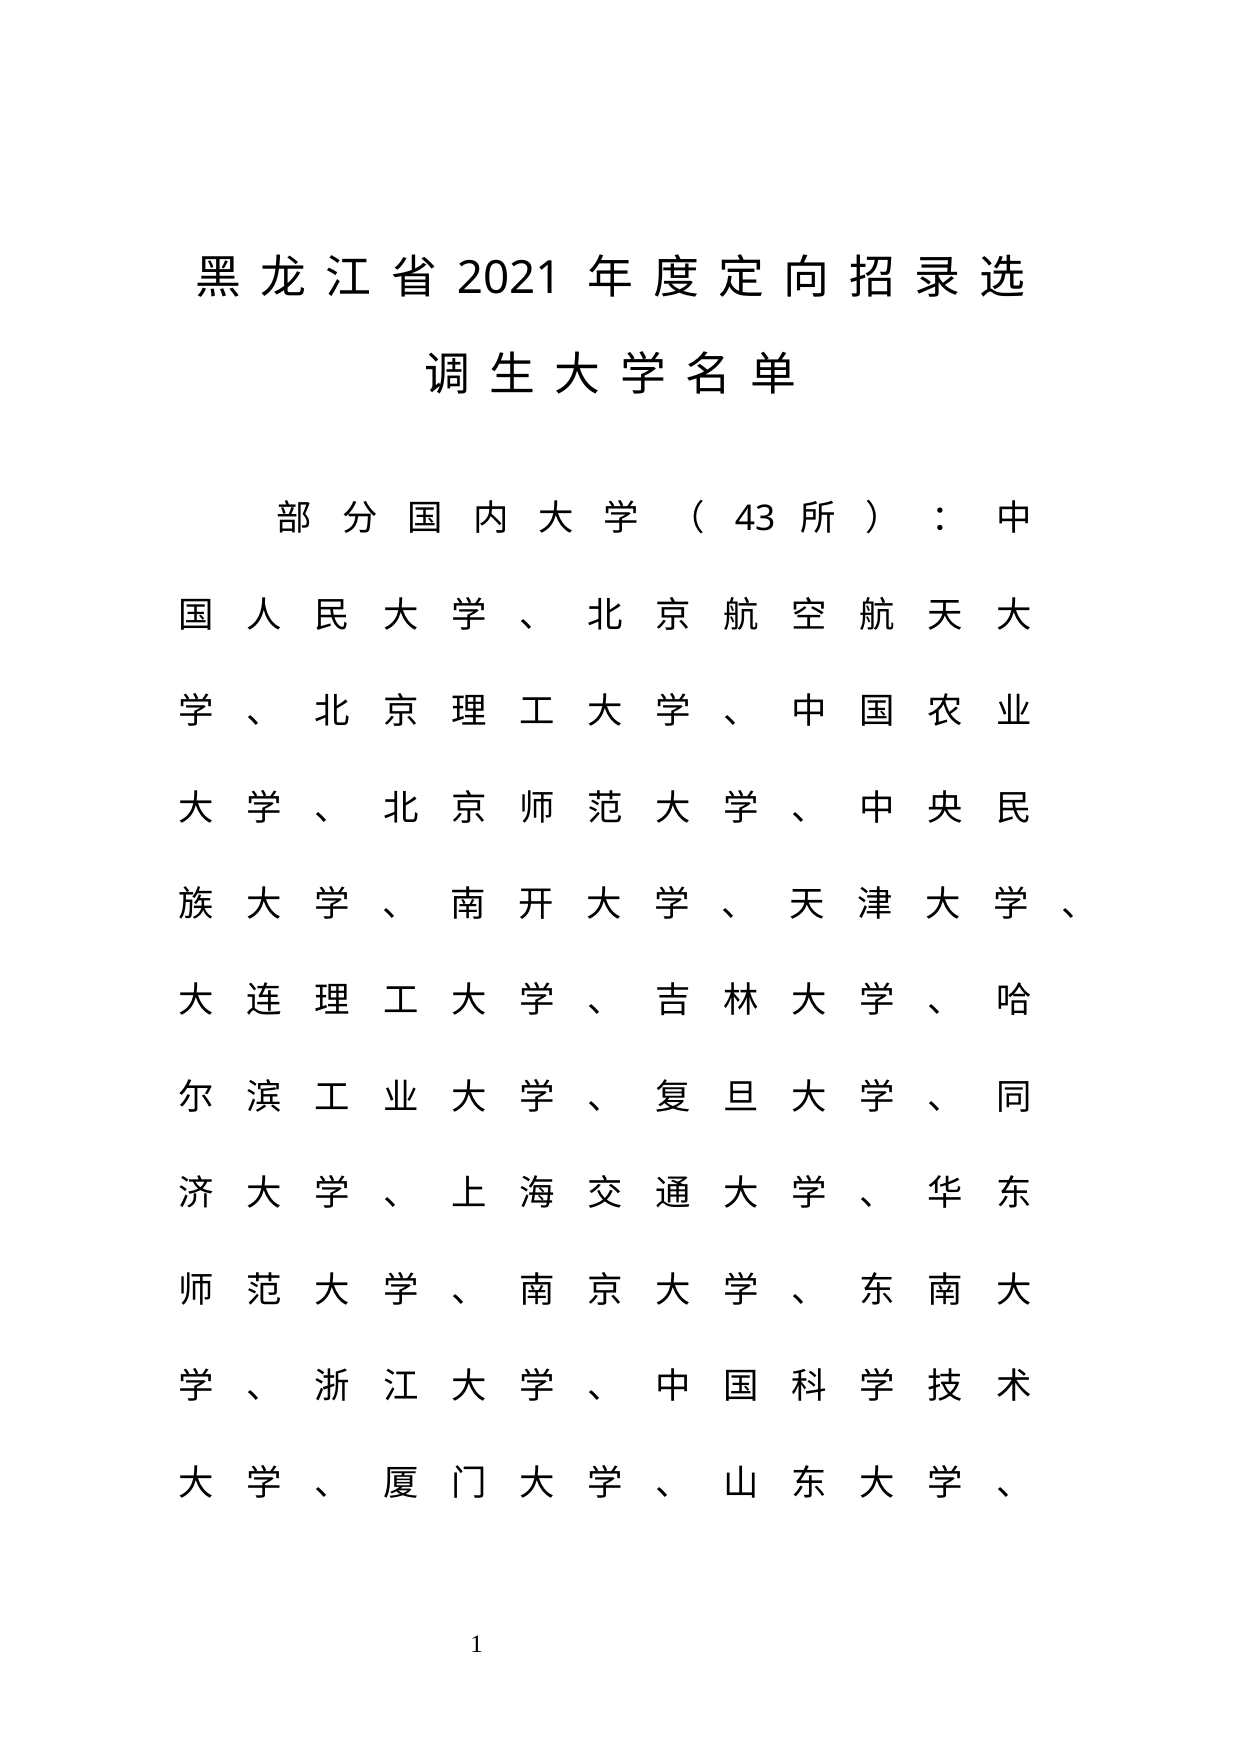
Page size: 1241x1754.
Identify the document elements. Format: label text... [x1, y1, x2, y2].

text 黑龙江省2021年度定向招录选调生大学名单 [178, 226, 1062, 419]
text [178, 467, 1062, 1528]
